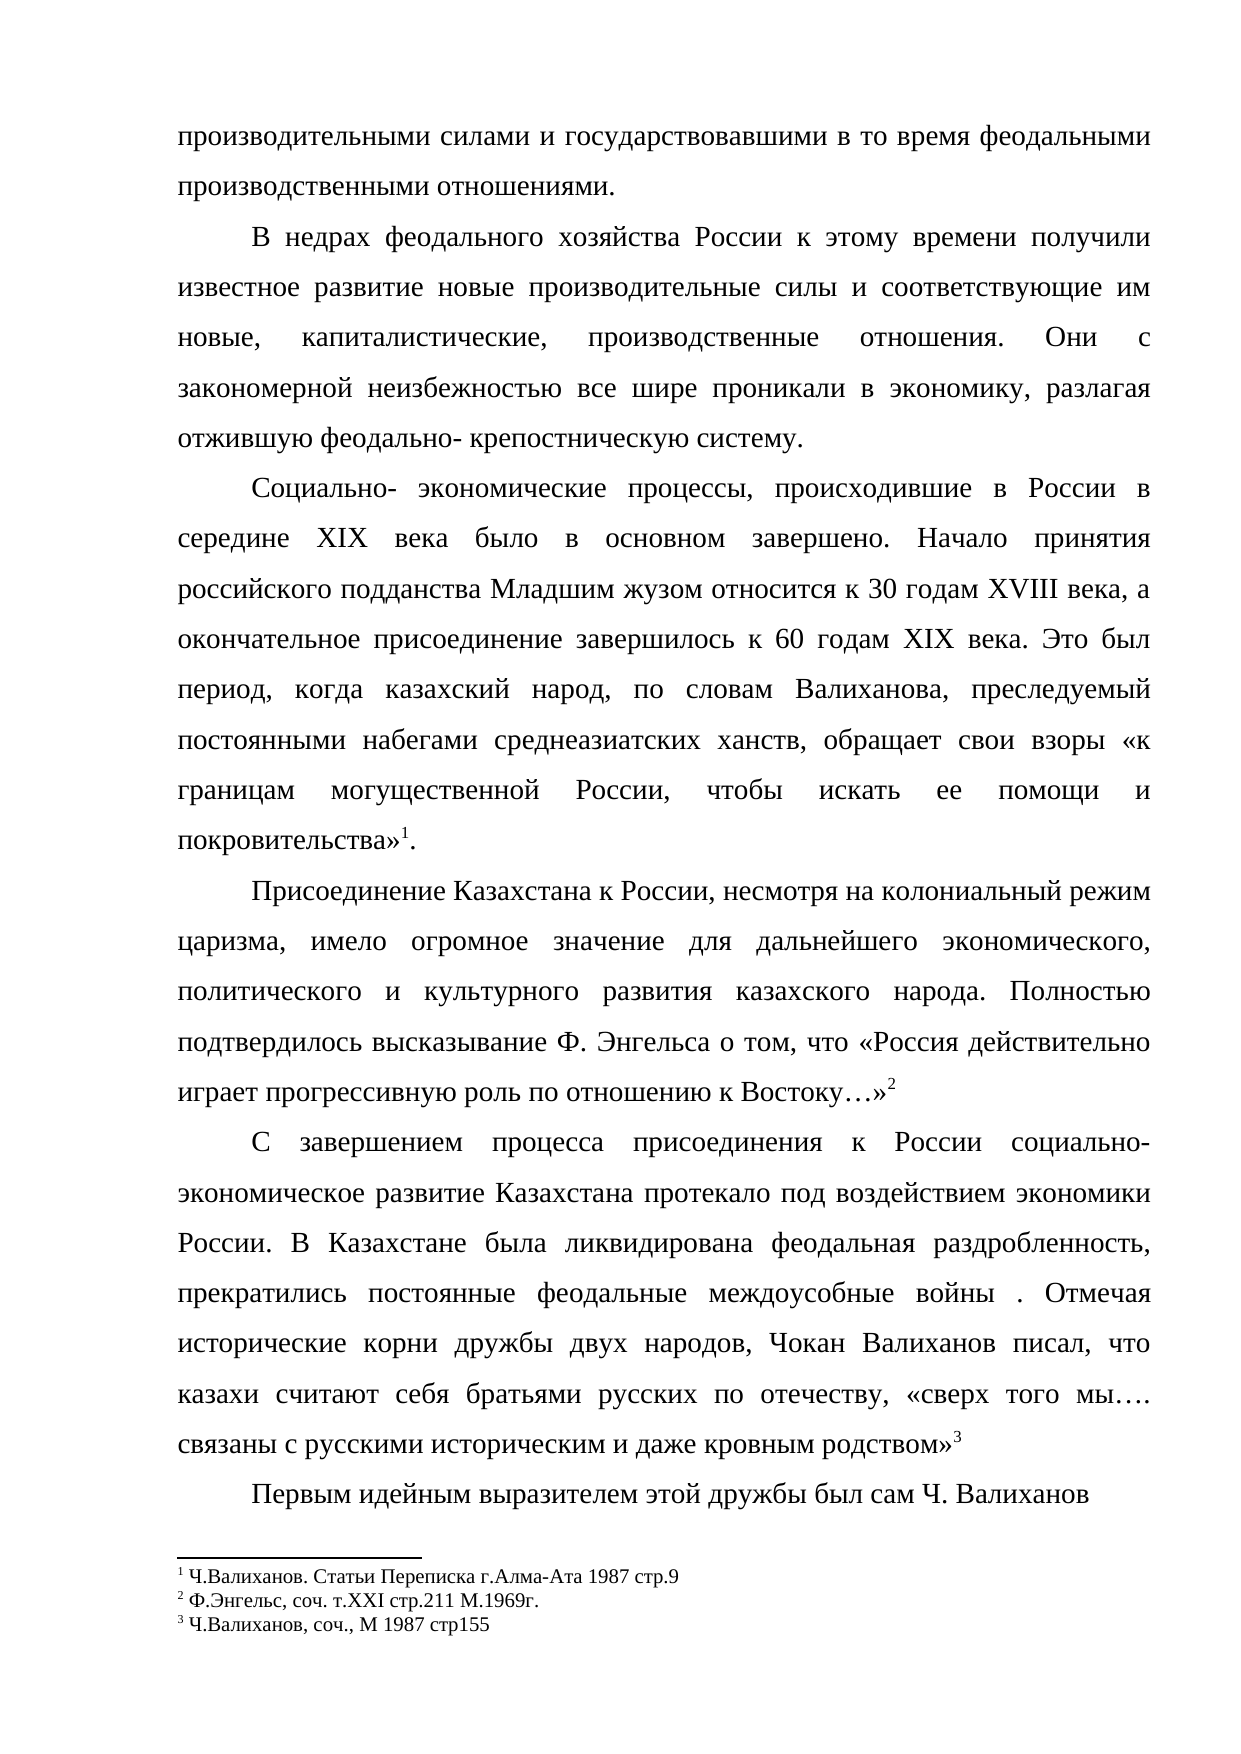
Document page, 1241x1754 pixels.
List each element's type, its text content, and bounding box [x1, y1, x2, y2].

text Присоединение Казахстана к России, несмотря на колониальный режим царизма, имело огромное значение для дальнейшего экономического, политического и культурного развития казахского народа. Полностью подтвердилось высказывание Ф. Энгельса о том, что «Россия действительно играет прогрессивную роль по отношению к Востоку…» [177, 873, 1152, 1108]
text С завершением процесса присоединения к России социально- экономическое развитие Казахстана протекало под воздействием экономики России. В Казахстане была ликвидирована феодальная раздробленность, прекратились постоянные феодальные междоусобные войны . Отмечая исторические корни дружбы двух народов, Чокан Валиханов писал, что казахи считают себя братьями русских по отечеству, «сверх того мы…. связаны с русскими историческим и даже кровным родством» [177, 1124, 1152, 1460]
text Социально- экономические процессы, происходившие в России в середине XIX века было в основном завершено. Начало принятия российского подданства Младшим жузом относится к 30 годам XVIII века, а окончательное присоединение завершилось к 60 годам XIX века. Это был период, когда казахский народ, по словам Валиханова, преследуемый постоянными набегами среднеазиатских ханств, обращает свои взоры «к границам могущественной России, чтобы искать ее помощи и покровительства». [177, 470, 1152, 856]
text В недрах феодального хозяйства России к этому времени получили известное развитие новые производительные силы и соответствующие им новые, капиталистические, производственные отношения. Они с закономерной неизбежностью все шире проникали в экономику, разлагая отжившую феодально- крепостническую систему. [177, 219, 1152, 453]
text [177, 118, 1152, 202]
text Первым идейным выразителем этой дружбы был сам Ч. Валиханов [177, 1477, 1152, 1510]
